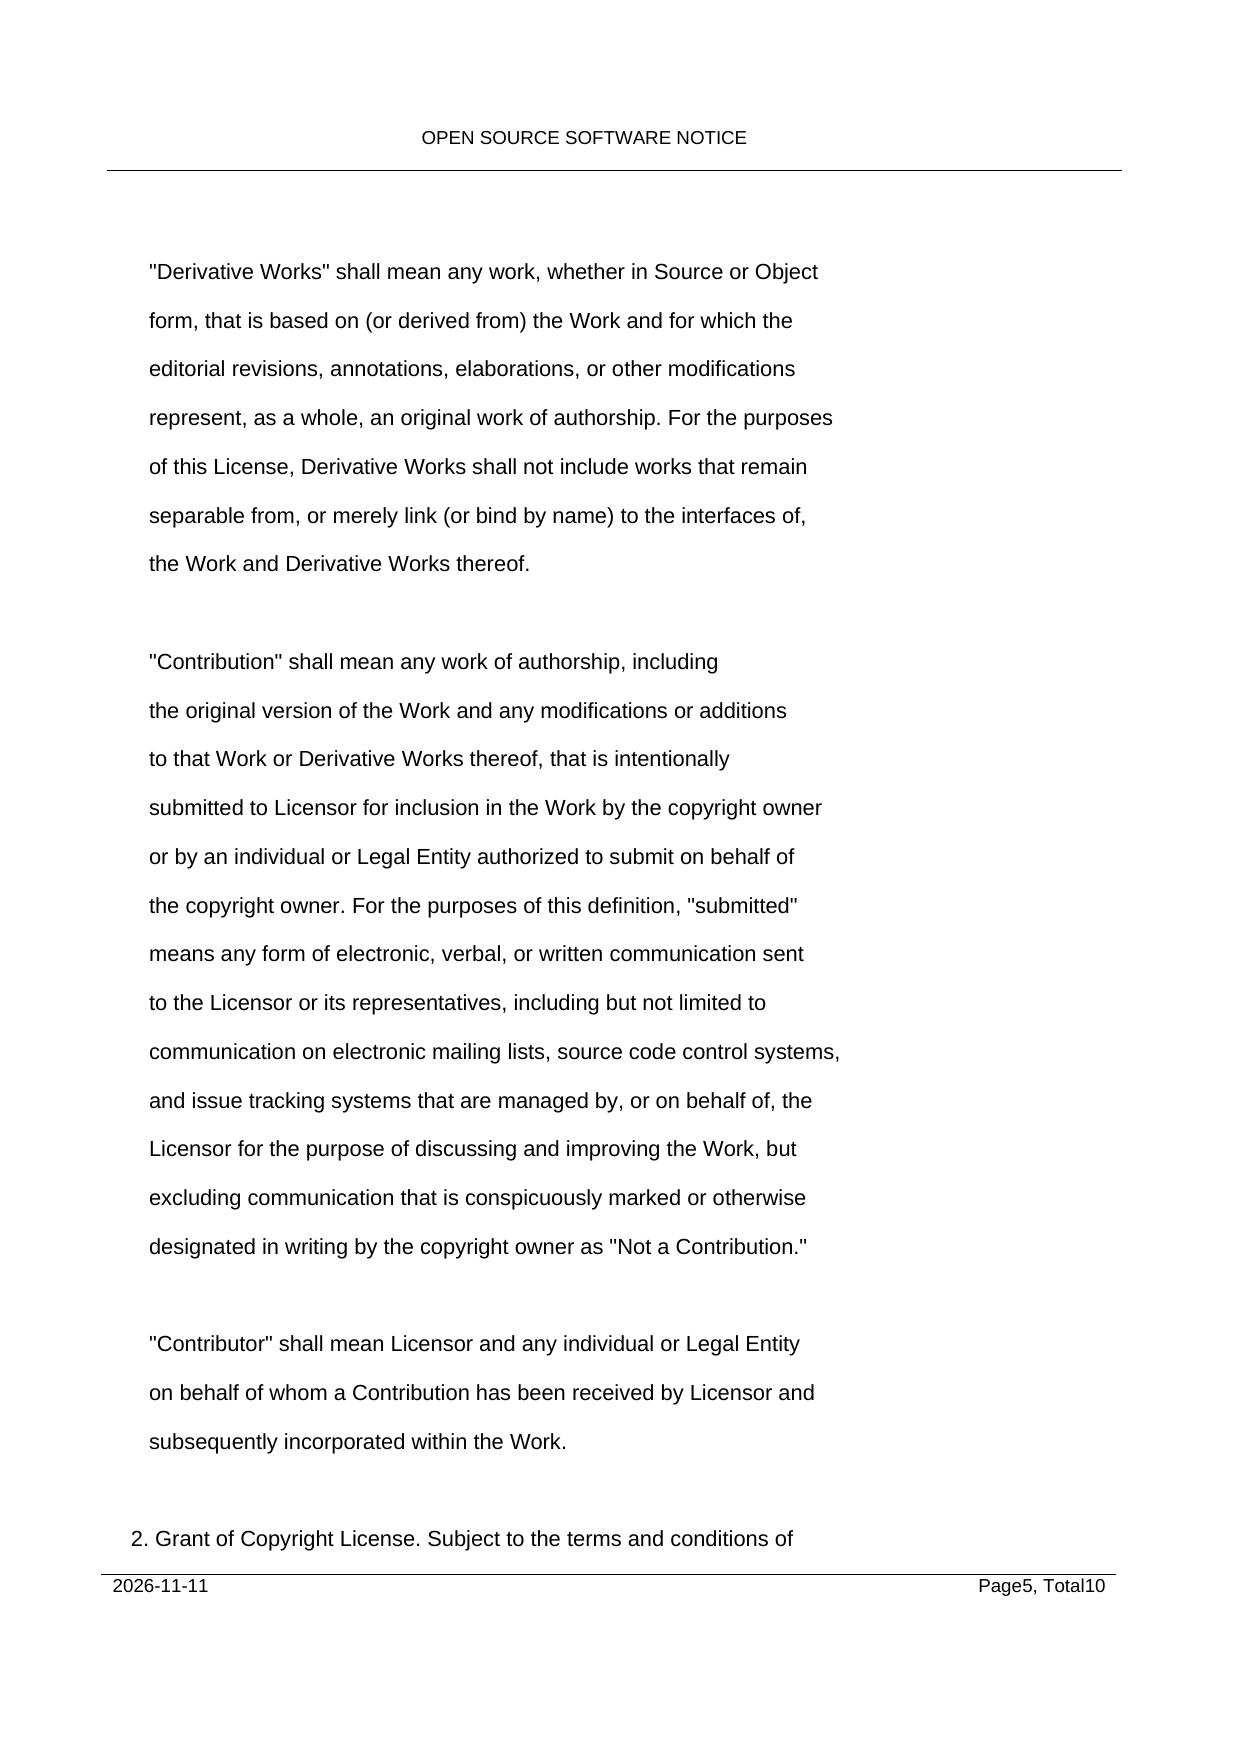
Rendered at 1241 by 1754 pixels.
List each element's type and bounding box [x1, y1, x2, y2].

text [112, 206, 1128, 1555]
